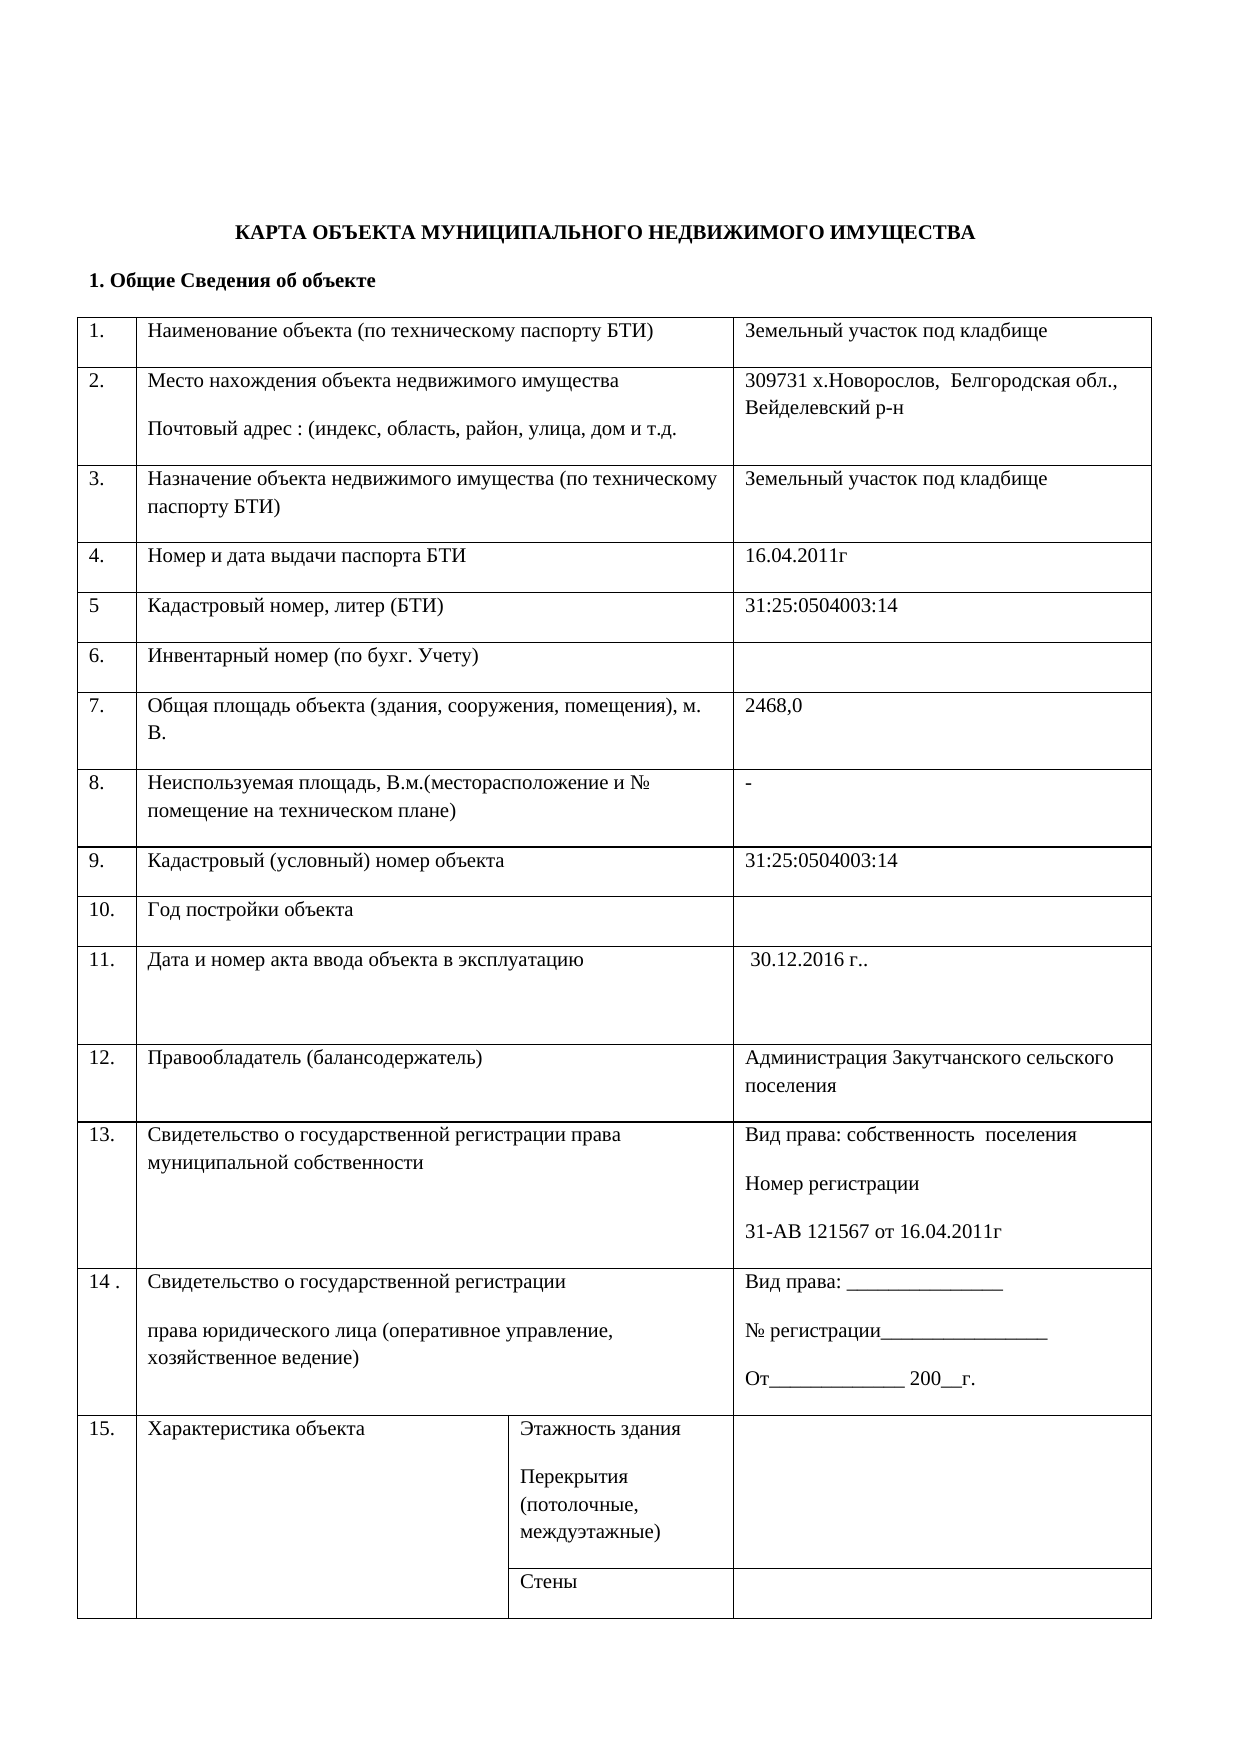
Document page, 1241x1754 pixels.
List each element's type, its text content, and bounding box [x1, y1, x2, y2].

text КАРТА ОБЪЕКТА МУНИЦИПАЛЬНОГО НЕДВИЖИМОГО ИМУЩЕСТВА [89, 220, 1122, 244]
table_cell Неиспользуемая площадь, В.м.(месторасположение и № помещение на техническом плане) [137, 770, 733, 846]
table_cell 7. [78, 693, 136, 769]
table_header Земельный участок под кладбище [734, 318, 1151, 367]
table_cell 30.12.2016 г.. [734, 947, 1151, 1044]
table_cell Назначение объекта недвижимого имущества (по техническому паспорту БТИ) [137, 466, 733, 542]
table_cell 309731 х.Новорослов, Белгородская обл., Вейделевский р-н [734, 368, 1151, 465]
table_cell 5 [78, 593, 136, 642]
table_cell Характеристика объекта [137, 1416, 508, 1618]
table_cell [734, 643, 1151, 692]
table_cell Этажность здания Перекрытия (потолочные, междуэтажные) [509, 1416, 733, 1568]
table_cell - [734, 770, 1151, 846]
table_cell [509, 1569, 733, 1618]
table_cell Год постройки объекта [137, 897, 733, 946]
table_cell Кадастровый номер, литер (БТИ) [137, 593, 733, 642]
table_cell Номер и дата выдачи паспорта БТИ [137, 543, 733, 592]
table_cell Свидетельство о государственной регистрации права юридического лица (оперативное управление, хозяйственное ведение) [137, 1269, 733, 1415]
table_cell Кадастровый (условный) номер объекта [137, 848, 733, 896]
table_cell [734, 897, 1151, 946]
text 1. Общие Сведения об объекте [89, 268, 1122, 292]
table_cell 10. [78, 897, 136, 946]
table_cell Инвентарный номер (по бухг. Учету) [137, 643, 733, 692]
table_header Наименование объекта (по техническому паспорту БТИ) [137, 318, 733, 367]
table_cell 2468,0 [734, 693, 1151, 769]
table_cell 13. [78, 1123, 136, 1268]
table_cell 15. [78, 1416, 136, 1618]
table_header 1. [78, 318, 136, 367]
table_cell Место нахождения объекта недвижимого имущества Почтовый адрес : (индекс, область, район, улица, дом и т.д. [137, 368, 733, 465]
table_cell 8. [78, 770, 136, 846]
table_cell 31:25:0504003:14 [734, 848, 1151, 896]
table_cell Свидетельство о государственной регистрации права муниципальной собственности [137, 1123, 733, 1268]
table_cell Правообладатель (балансодержатель) [137, 1045, 733, 1121]
table_cell Администрация Закутчанского сельского поселения [734, 1045, 1151, 1121]
table_cell 4. [78, 543, 136, 592]
table_cell 2. [78, 368, 136, 465]
table_cell 9. [78, 848, 136, 896]
table_cell [734, 1569, 1151, 1618]
table_cell Вид права: собственность поселения Номер регистрации 31-АВ 121567 от 16.04.2011г [734, 1123, 1151, 1268]
table_cell Дата и номер акта ввода объекта в эксплуатацию [137, 947, 733, 1044]
table_cell 31:25:0504003:14 [734, 593, 1151, 642]
table_cell Земельный участок под кладбище [734, 466, 1151, 542]
table_cell 12. [78, 1045, 136, 1121]
table_cell 16.04.2011г [734, 543, 1151, 592]
table_cell Общая площадь объекта (здания, сооружения, помещения), м. В. [137, 693, 733, 769]
table_cell 3. [78, 466, 136, 542]
table_cell 14 . [78, 1269, 136, 1415]
table_cell 6. [78, 643, 136, 692]
table_cell Вид права: _______________ № регистрации________________ От_____________ 200__г. [734, 1269, 1151, 1415]
table_cell 11. [78, 947, 136, 1044]
table_cell [734, 1416, 1151, 1568]
